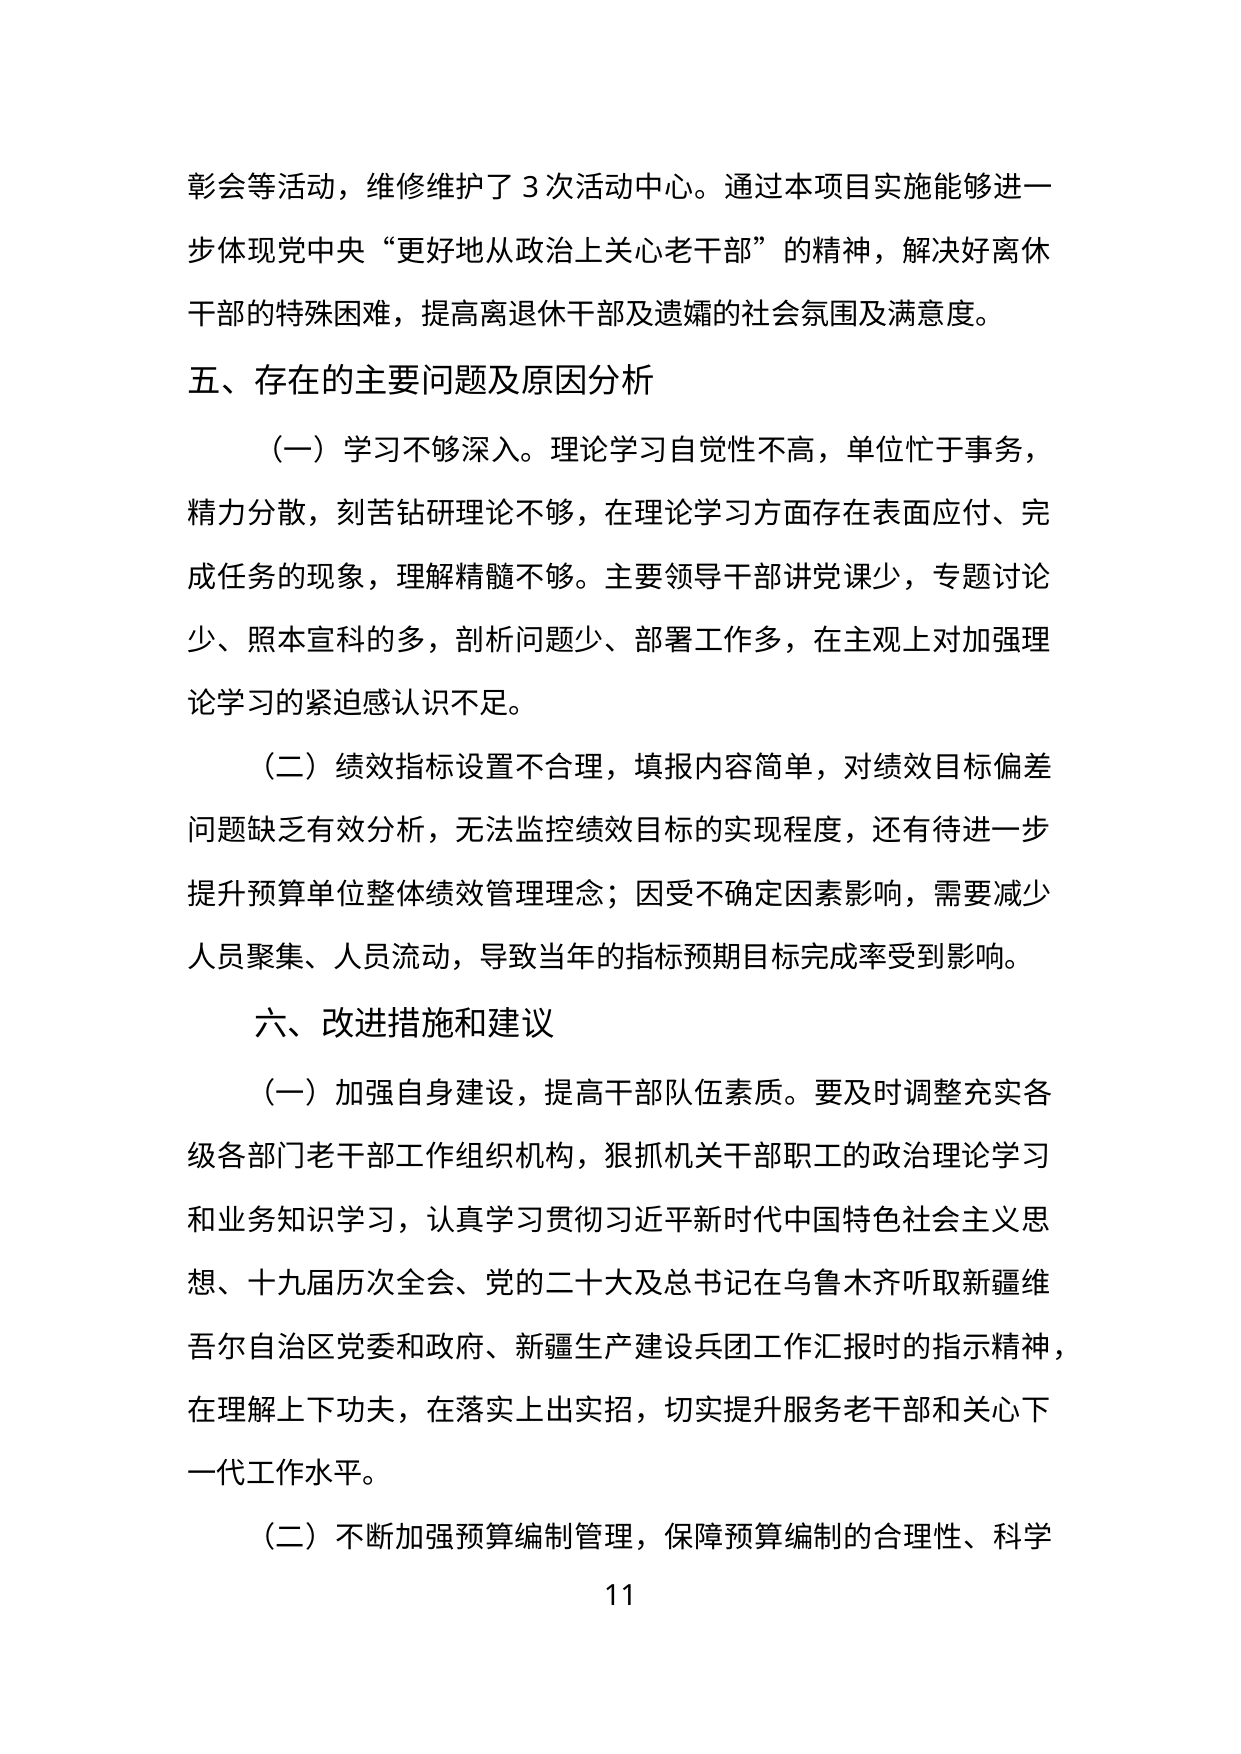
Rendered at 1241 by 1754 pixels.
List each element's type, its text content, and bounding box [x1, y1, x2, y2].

subtitle 存在的主要问题及原因分析 [187, 354, 1053, 402]
text （二）绩效指标设置不合理，填报内容简单，对绩效目标偏差问题缺乏有效分析，无法监控绩效目标的实现程度，还有待进一步提升预算单位整体绩效管理理念；因受不确定因素影响，需要减少人员聚集、人员流动，导致当年的指标预期目标完成率受到影响。 [187, 743, 1053, 976]
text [187, 1513, 1053, 1556]
text （一）加强自身建设，提高干部队伍素质。要及时调整充实各级各部门老干部工作组织机构，狠抓机关干部职工的政治理论学习和业务知识学习，认真学习贯彻习近平新时代中国特色社会主义思想、十九届历次全会、党的二十大及总书记在乌鲁木齐听取新疆维吾尔自治区党委和政府、新疆生产建设兵团工作汇报时的指示精神，在理解上下功夫，在落实上出实招，切实提升服务老干部和关心下一代工作水平。 [187, 1069, 1053, 1492]
subtitle 六、改进措施和建议 [187, 997, 1053, 1045]
text （一）学习不够深入。理论学习自觉性不高，单位忙于事务，精力分散，刻苦钻研理论不够，在理论学习方面存在表面应付、完成任务的现象，理解精髓不够。主要领导干部讲党课少，专题讨论少、照本宣科的多，剖析问题少、部署工作多，在主观上对加强理论学习的紧迫感认识不足。 [187, 426, 1053, 722]
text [187, 163, 1053, 333]
